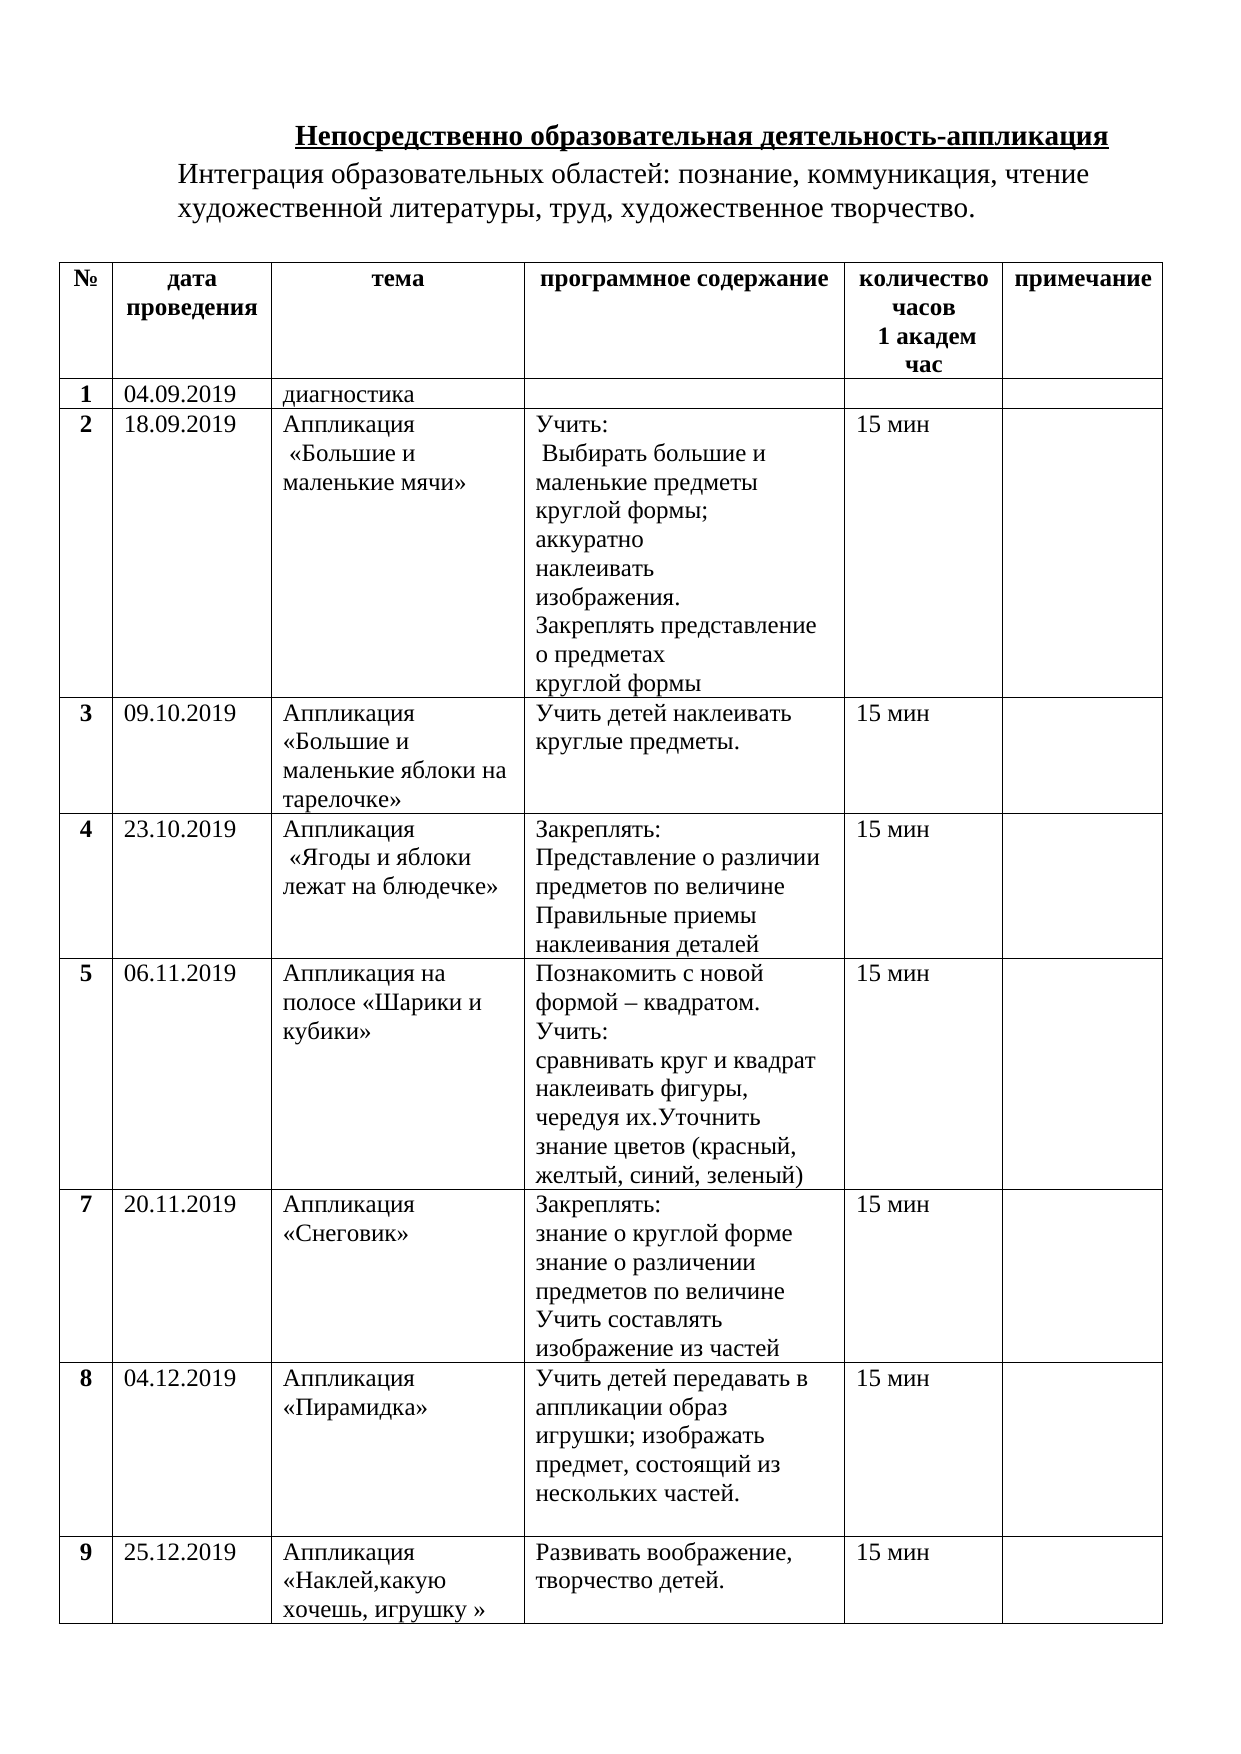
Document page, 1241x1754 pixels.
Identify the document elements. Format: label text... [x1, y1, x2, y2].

table_cell Учить детей наклеивать круглые предметы. [525, 698, 844, 813]
table_cell Закреплять: знание о круглой форме знание о различении предметов по величине Учить составлять изображение из частей [525, 1190, 844, 1362]
text Интеграция образовательных областей: познание, коммуникация, чтение художественной литературы, труд, художественное творчество. [177, 157, 1152, 224]
table_cell 15 мин [845, 409, 1002, 697]
table_cell [1003, 959, 1162, 1188]
table_cell [1003, 1190, 1162, 1362]
table_cell 04.09.2019 [113, 379, 271, 408]
table_cell Аппликация «Большие и маленькие мячи» [272, 409, 524, 697]
table_cell 4 [60, 814, 112, 957]
table_cell [525, 379, 844, 408]
table_cell 7 [60, 1190, 112, 1362]
text Непосредственно образовательная деятельность-аппликация [252, 118, 1152, 152]
table_cell [1003, 409, 1162, 697]
table_cell 25.12.2019 [113, 1537, 271, 1623]
table_cell 09.10.2019 [113, 698, 271, 813]
table_cell Аппликация на полосе «Шарики и кубики» [272, 959, 524, 1188]
table_cell [845, 379, 1002, 408]
table_cell диагностика [272, 379, 524, 408]
table_cell 15 мин [845, 1190, 1002, 1362]
table_cell [1003, 1537, 1162, 1623]
table_cell 15 мин [845, 1537, 1002, 1623]
table_cell 18.09.2019 [113, 409, 271, 697]
table_cell Аппликация «Снеговик» [272, 1190, 524, 1362]
table_header дата проведения [113, 263, 271, 378]
table_cell [1003, 379, 1162, 408]
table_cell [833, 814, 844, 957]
table_header программное содержание [525, 263, 844, 378]
table_cell 3 [60, 698, 112, 813]
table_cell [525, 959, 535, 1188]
table_cell 9 [60, 1537, 112, 1623]
table_cell [1003, 814, 1162, 957]
table_cell 2 [60, 409, 112, 697]
table_cell Аппликация «Ягоды и яблоки лежат на блюдечке» [272, 814, 524, 957]
table_cell 15 мин [845, 959, 1002, 1188]
table_cell 1 [60, 379, 112, 408]
table_header количество часов 1 академ час [845, 263, 1002, 378]
table_cell Аппликация «Пирамидка» [272, 1363, 524, 1536]
table_cell [1003, 1363, 1162, 1536]
table_header тема [272, 263, 524, 378]
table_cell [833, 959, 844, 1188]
table_cell 04.12.2019 [113, 1363, 271, 1536]
table_cell [1003, 698, 1162, 813]
table_cell Аппликация «Большие и маленькие яблоки на тарелочке» [272, 698, 524, 813]
table_cell 15 мин [845, 1363, 1002, 1536]
table_cell Развивать воображение, творчество детей. [525, 1537, 844, 1623]
table_header № [60, 263, 112, 378]
table_cell Учить детей передавать в аппликации образ игрушки; изображать предмет, состоящий из нескольких частей. [525, 1363, 844, 1536]
table_cell 5 [60, 959, 112, 1188]
table_cell 8 [60, 1363, 112, 1536]
table_cell 15 мин [845, 698, 1002, 813]
table_cell Аппликация «Наклей,какую хочешь, игрушку » [272, 1537, 524, 1623]
table_cell 23.10.2019 [113, 814, 271, 957]
table_cell 06.11.2019 [113, 959, 271, 1188]
table_header примечание [1003, 263, 1162, 378]
table_cell 20.11.2019 [113, 1190, 271, 1362]
table_cell 15 мин [845, 814, 1002, 957]
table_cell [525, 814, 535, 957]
